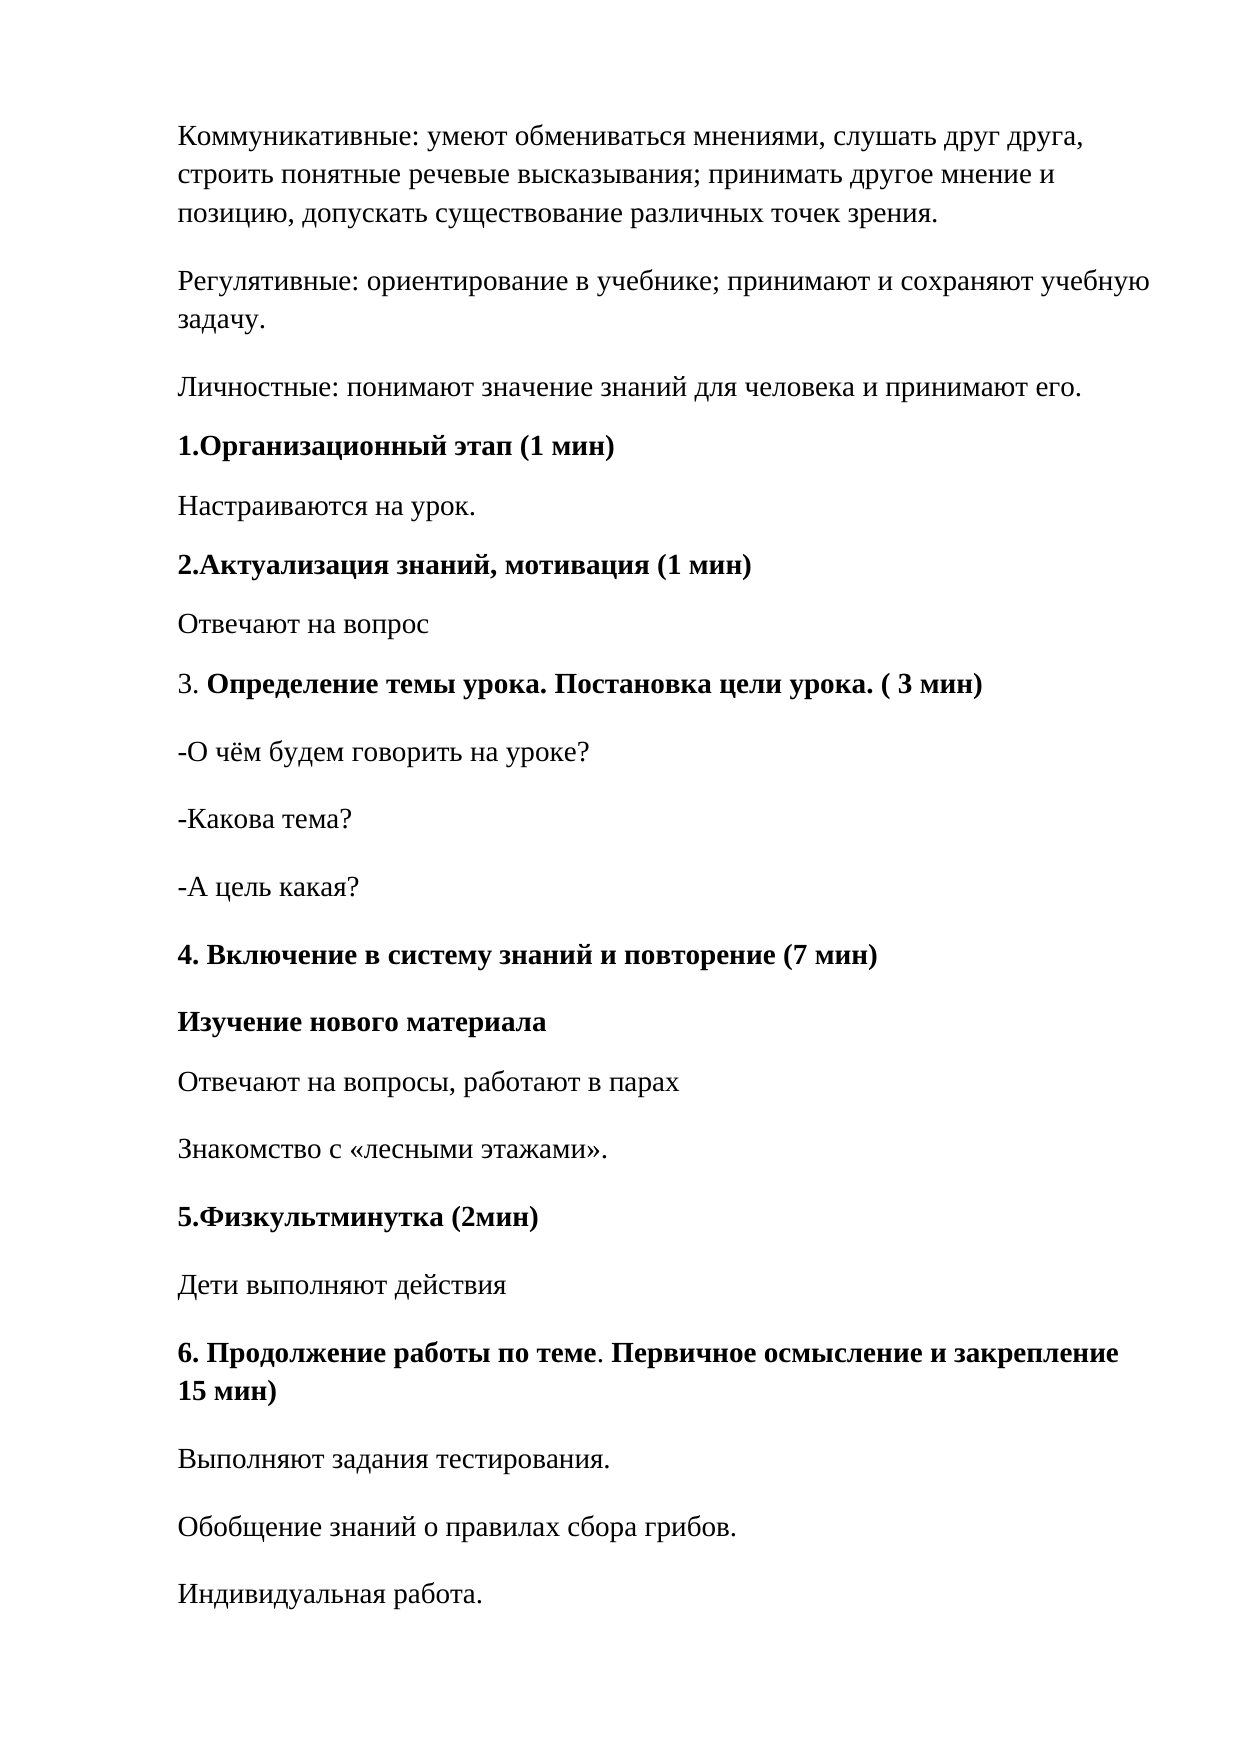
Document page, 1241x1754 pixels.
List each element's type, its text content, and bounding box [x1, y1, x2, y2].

text Отвечают на вопросы, работают в парах [177, 1064, 1152, 1097]
text Коммуникативные: умеют обмениваться мнениями, слушать друг друга, строить понятные речевые высказывания; принимать другое мнение и позицию, допускать существование различных точек зрения. [177, 118, 1152, 229]
text Личностные: понимают значение знаний для человека и принимают его. [177, 369, 1152, 403]
text -Какова тема? [177, 801, 1152, 835]
text Обобщение знаний о правилах сбора грибов. [177, 1509, 1152, 1542]
text Изучение нового материала [177, 1004, 1152, 1038]
text Отвечают на вопрос [177, 607, 1152, 640]
text -О чём будем говорить на уроке? [177, 734, 1152, 767]
text 4. Включение в систему знаний и повторение (7 мин) [177, 937, 1152, 970]
text Дети выполняют действия [177, 1267, 1152, 1301]
text Регулятивные: ориентирование в учебнике; принимают и сохраняют учебную задачу. [177, 263, 1152, 335]
text Выполняют задания тестирования. [177, 1441, 1152, 1474]
text Знакомство с «лесными этажами». [177, 1132, 1152, 1165]
text Индивидуальная работа. [177, 1576, 1152, 1610]
text -А цель какая? [177, 869, 1152, 903]
text 2.Актуализация знаний, мотивация (1 мин) [177, 547, 1152, 581]
text Настраиваются на урок. [177, 488, 1152, 521]
text 1.Организационный этап (1 мин) [177, 428, 1152, 462]
text 6. Продолжение работы по теме. Первичное осмысление и закрепление 15 мин) [177, 1335, 1152, 1407]
text 5.Физкультминутка (2мин) [177, 1199, 1152, 1233]
text 3. Определение темы урока. Постановка цели урока. ( 3 мин) [177, 666, 1152, 699]
